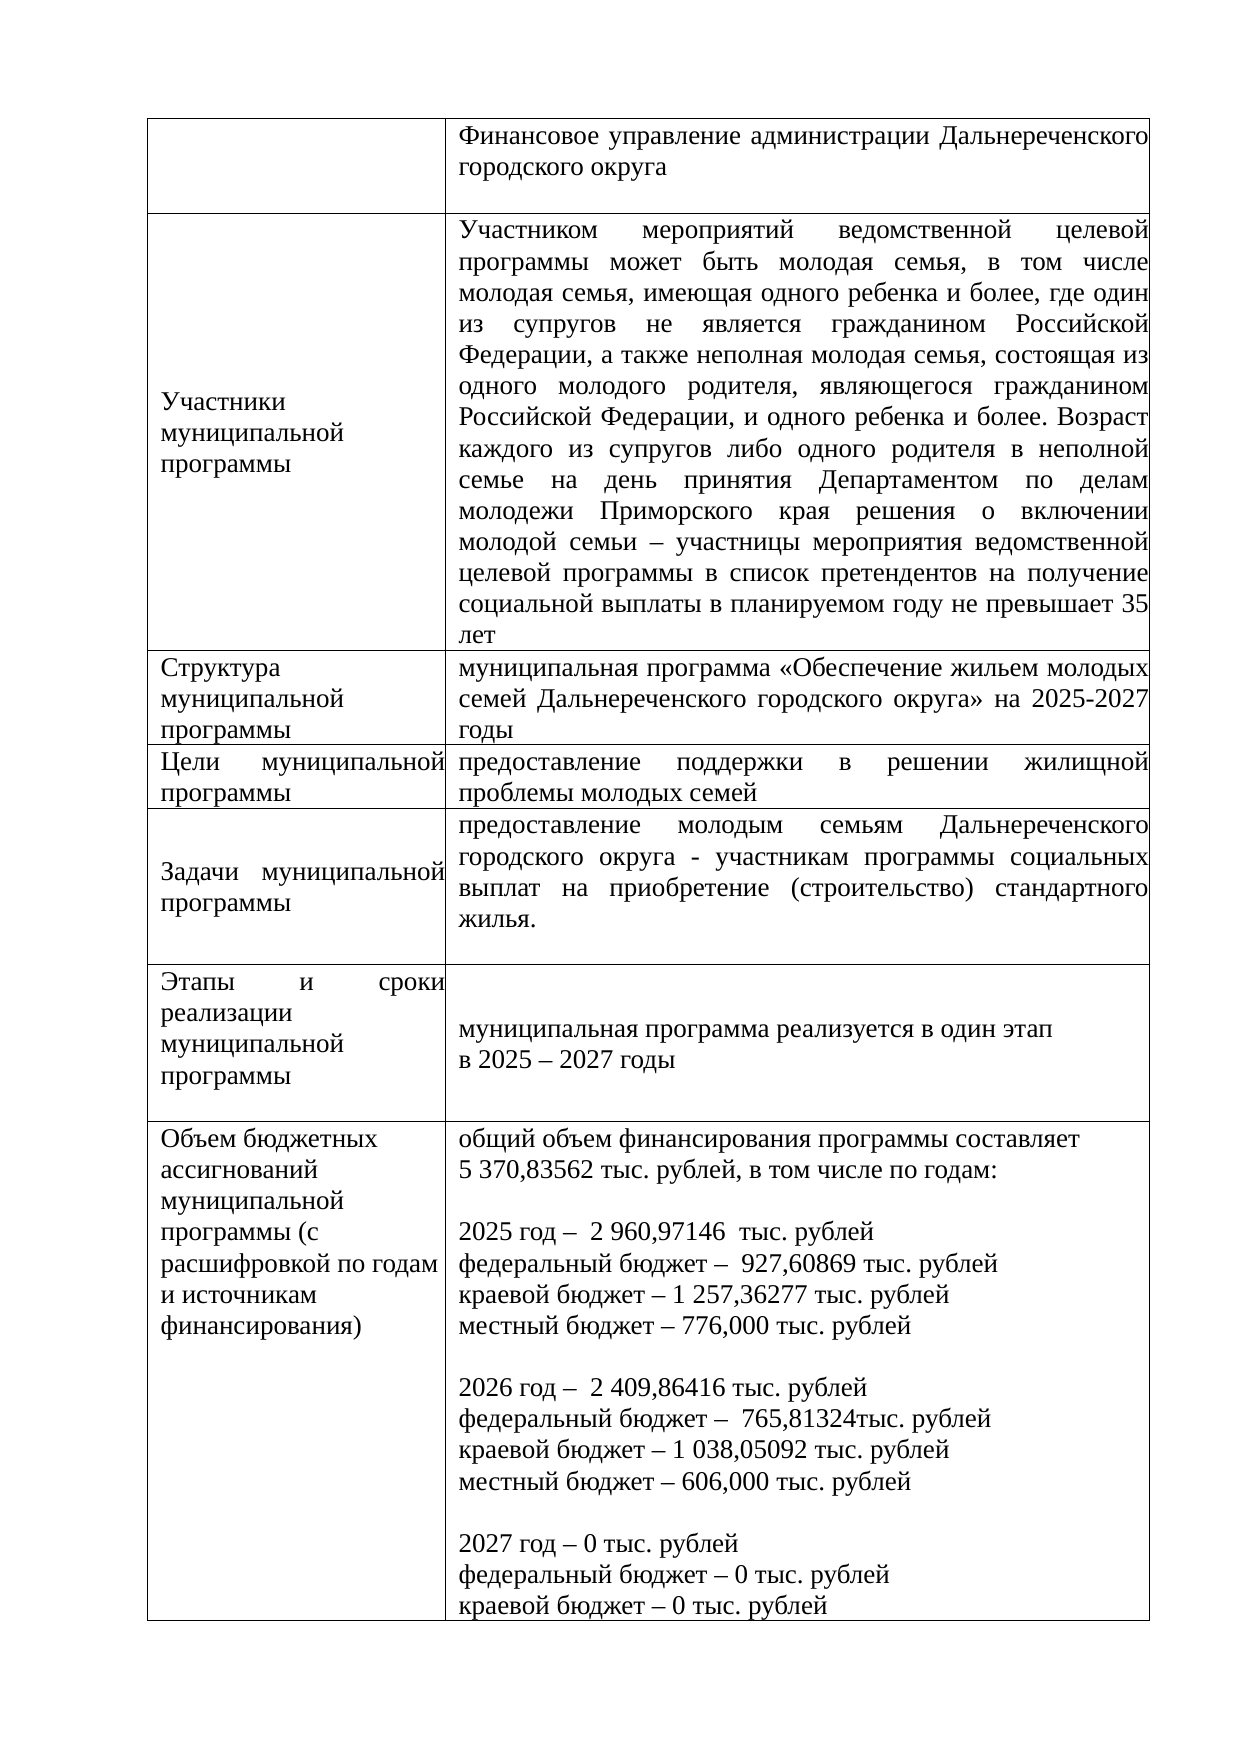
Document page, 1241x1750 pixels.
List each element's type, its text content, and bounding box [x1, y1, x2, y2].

table_cell Задачи муниципальной программы [148, 809, 445, 964]
table_cell Участником мероприятий ведомственной целевой программы может быть молодая семья, в том числе молодая семья, имеющая одного ребенка и более, где один из супругов не является гражданином Российской Федерации, а также неполная молодая семья, состоящая из одного молодого родителя, являющегося гражданином Российской Федерации, и одного ребенка и более. Возраст каждого из супругов либо одного родителя в неполной семье на день принятия Департаментом по делам молодежи Приморского края решения о включении молодой семьи – участницы мероприятия ведомственной целевой программы в список претендентов на получение социальной выплаты в планируемом году не превышает 35 лет [446, 214, 1149, 650]
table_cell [148, 1122, 445, 1620]
table_cell Участники муниципальной программы [148, 214, 445, 650]
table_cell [148, 119, 445, 213]
table_cell муниципальная программа реализуется в один этап в 2025 – 2027 годы [446, 965, 1149, 1121]
table_cell Этапы и сроки реализации муниципальной программы [148, 965, 445, 1121]
table_cell предоставление молодым семьям Дальнереченского городского округа - участникам программы социальных выплат на приобретение (строительство) стандартного жилья. [446, 809, 1149, 964]
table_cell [446, 119, 1149, 213]
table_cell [446, 1122, 1149, 1620]
table_cell Цели муниципальной программы [148, 745, 445, 807]
table_cell муниципальная программа «Обеспечение жильем молодых семей Дальнереченского городского округа» на 2025-2027 годы [446, 651, 1149, 744]
table_cell Структура муниципальной программы [148, 651, 445, 744]
table_cell предоставление поддержки в решении жилищной проблемы молодых семей [446, 745, 1149, 807]
